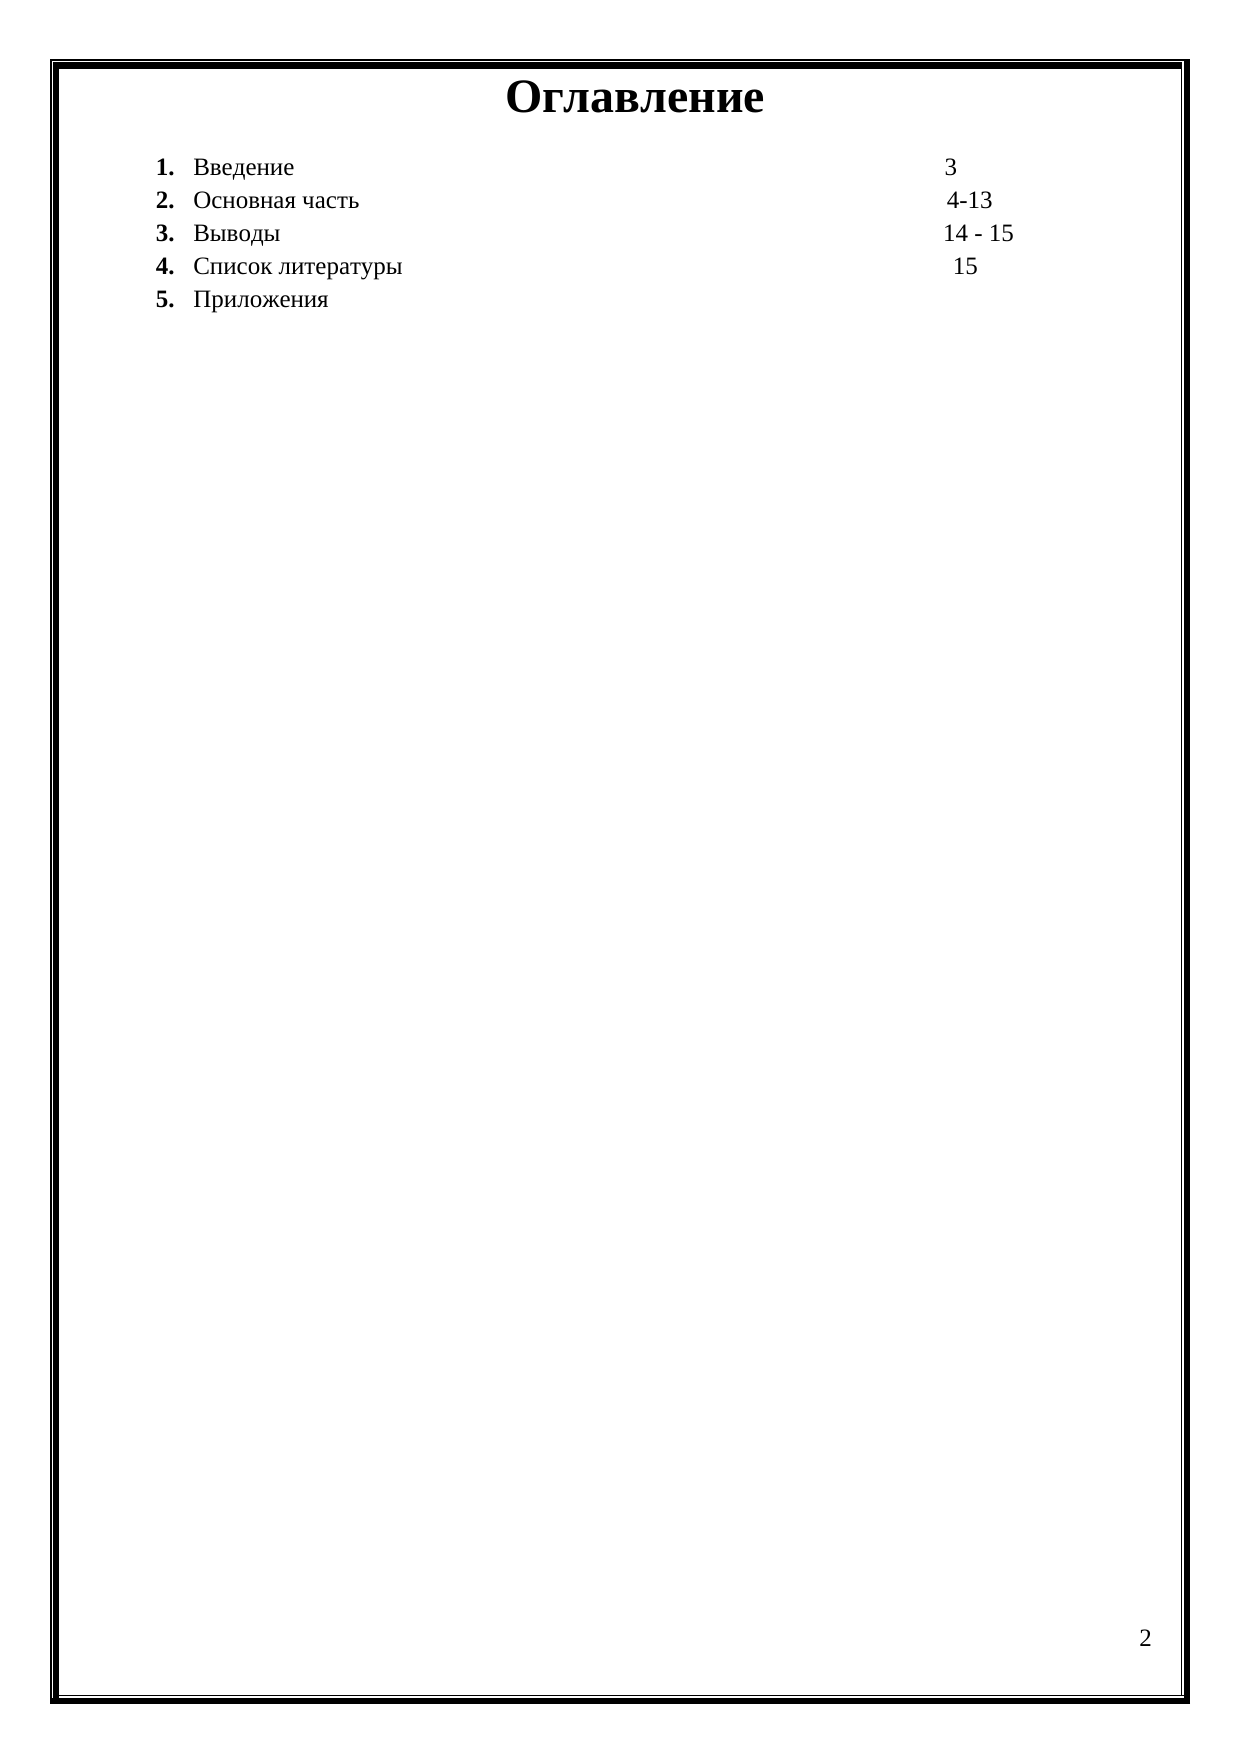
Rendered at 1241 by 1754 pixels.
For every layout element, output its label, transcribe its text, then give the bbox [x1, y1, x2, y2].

list Приложения [156, 284, 1152, 313]
text Оглавление [118, 69, 1152, 123]
list Список литературы 15 [156, 251, 1152, 280]
list Введение 3 [156, 152, 1152, 181]
list Выводы 14 - 15 [156, 218, 1152, 247]
list Основная часть 4-13 [156, 185, 1152, 214]
